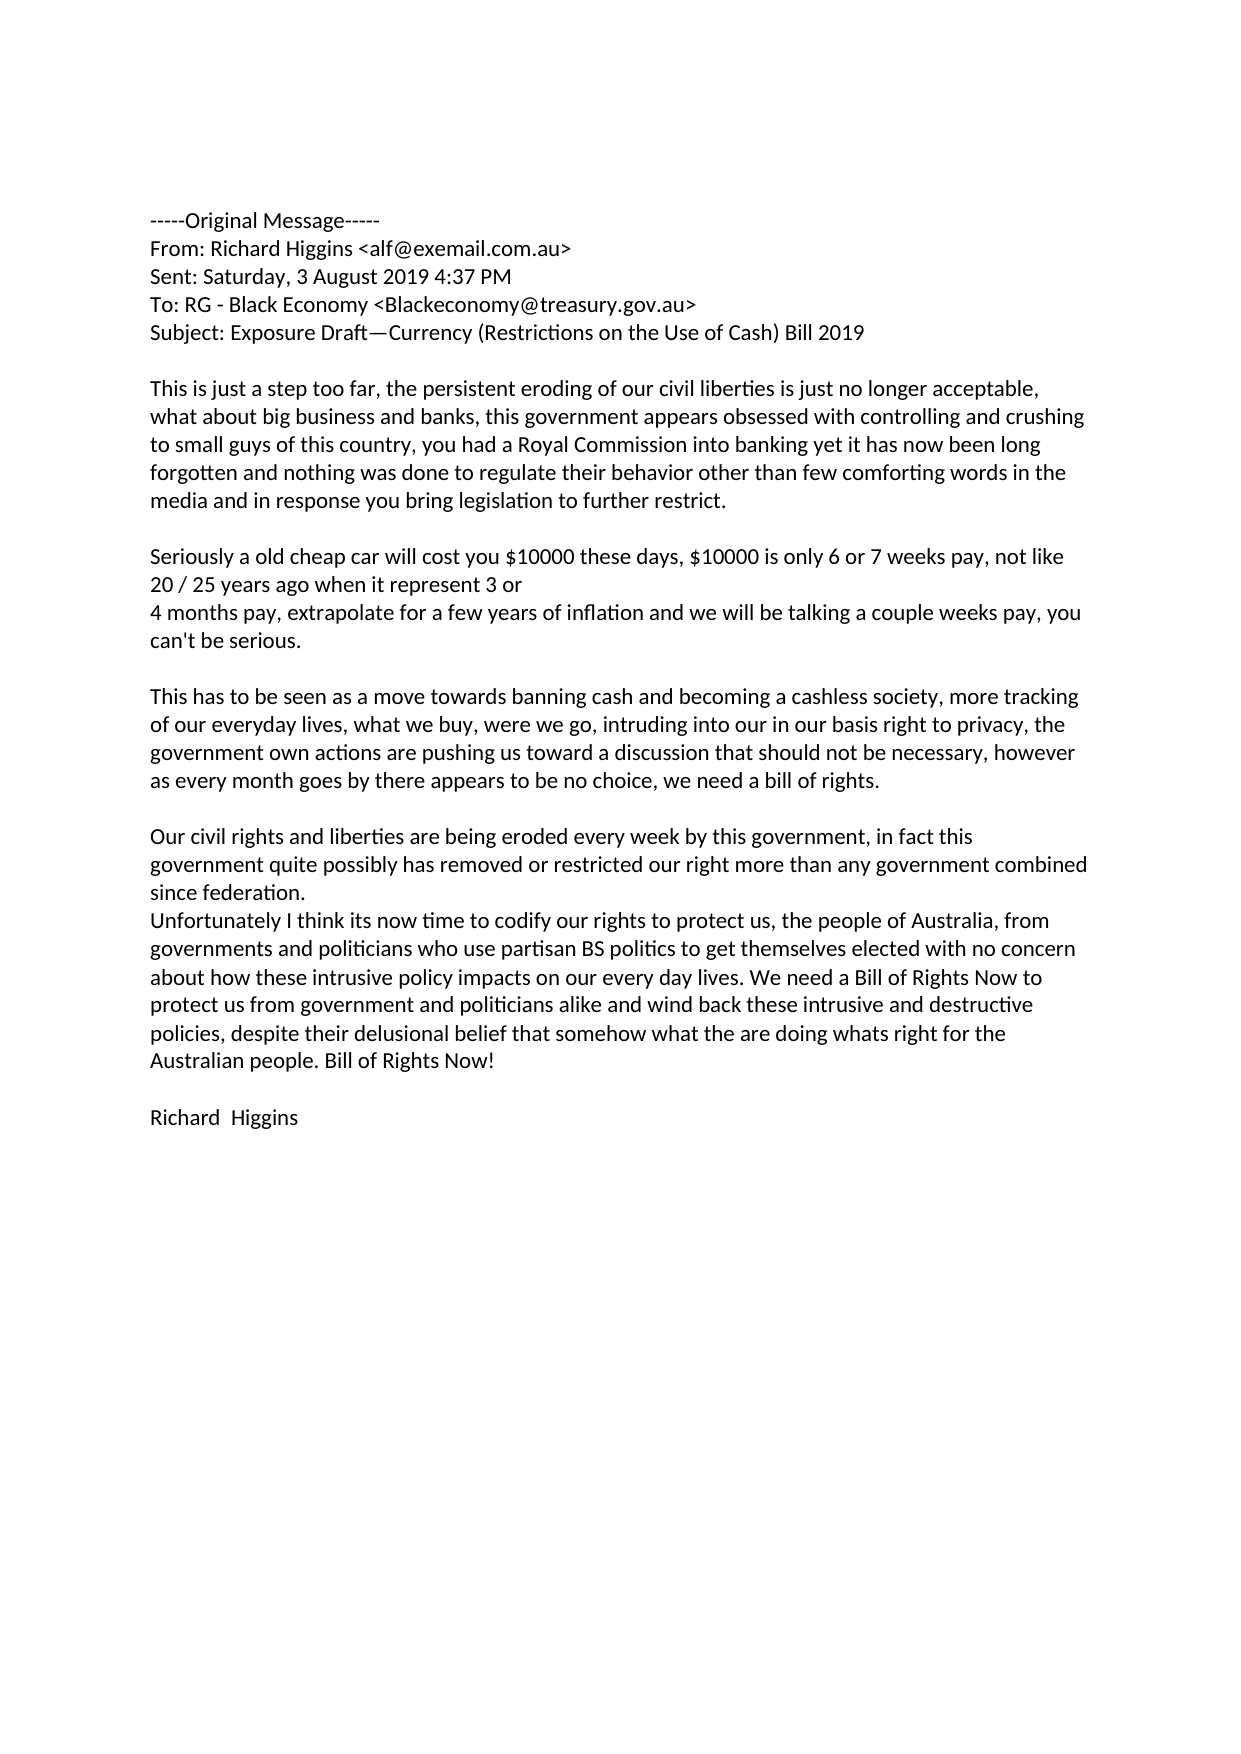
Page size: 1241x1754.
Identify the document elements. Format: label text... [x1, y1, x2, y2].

text 4 months pay, extrapolate for a few years of inflation and we will be talking a couple weeks pay, you can't be serious. [150, 598, 1090, 654]
text -----Original Message----- From: Richard Higgins <alf@exemail.com.au> Sent: Saturday, 3 August 2019 4:37 PM To: RG - Black Economy <Blackeconomy@treasury.gov.au> Subject: Exposure Draft—Currency (Restrictions on the Use of Cash) Bill 2019 [150, 206, 1090, 346]
text This is just a step too far, the persistent eroding of our civil liberties is just no longer acceptable, what about big business and banks, this government appears obsessed with controlling and crushing to small guys of this country, you had a Royal Commission into banking yet it has now been long forgotten and nothing was done to regulate their behavior other than few comforting words in the media and in response you bring legislation to further restrict. [150, 374, 1090, 514]
text This has to be seen as a move towards banning cash and becoming a cashless society, more tracking of our everyday lives, what we buy, were we go, intruding into our in our basis right to privacy, the government own actions are pushing us toward a discussion that should not be necessary, however as every month goes by there appears to be no choice, we need a bill of rights. [150, 682, 1090, 794]
text Richard Higgins [150, 1103, 1090, 1131]
text Unfortunately I think its now time to codify our rights to protect us, the people of Australia, from governments and politicians who use partisan BS politics to get themselves elected with no concern about how these intrusive policy impacts on our every day lives. We need a Bill of Rights Now to protect us from government and politicians alike and wind back these intrusive and destructive policies, despite their delusional belief that somehow what the are doing whats right for the Australian people. Bill of Rights Now! [150, 907, 1090, 1075]
text Seriously a old cheap car will cost you $10000 these days, $10000 is only 6 or 7 weeks pay, not like 20 / 25 years ago when it represent 3 or [150, 542, 1090, 598]
text Our civil rights and liberties are being eroded every week by this government, in fact this government quite possibly has removed or restricted our right more than any government combined since federation. [150, 822, 1090, 907]
